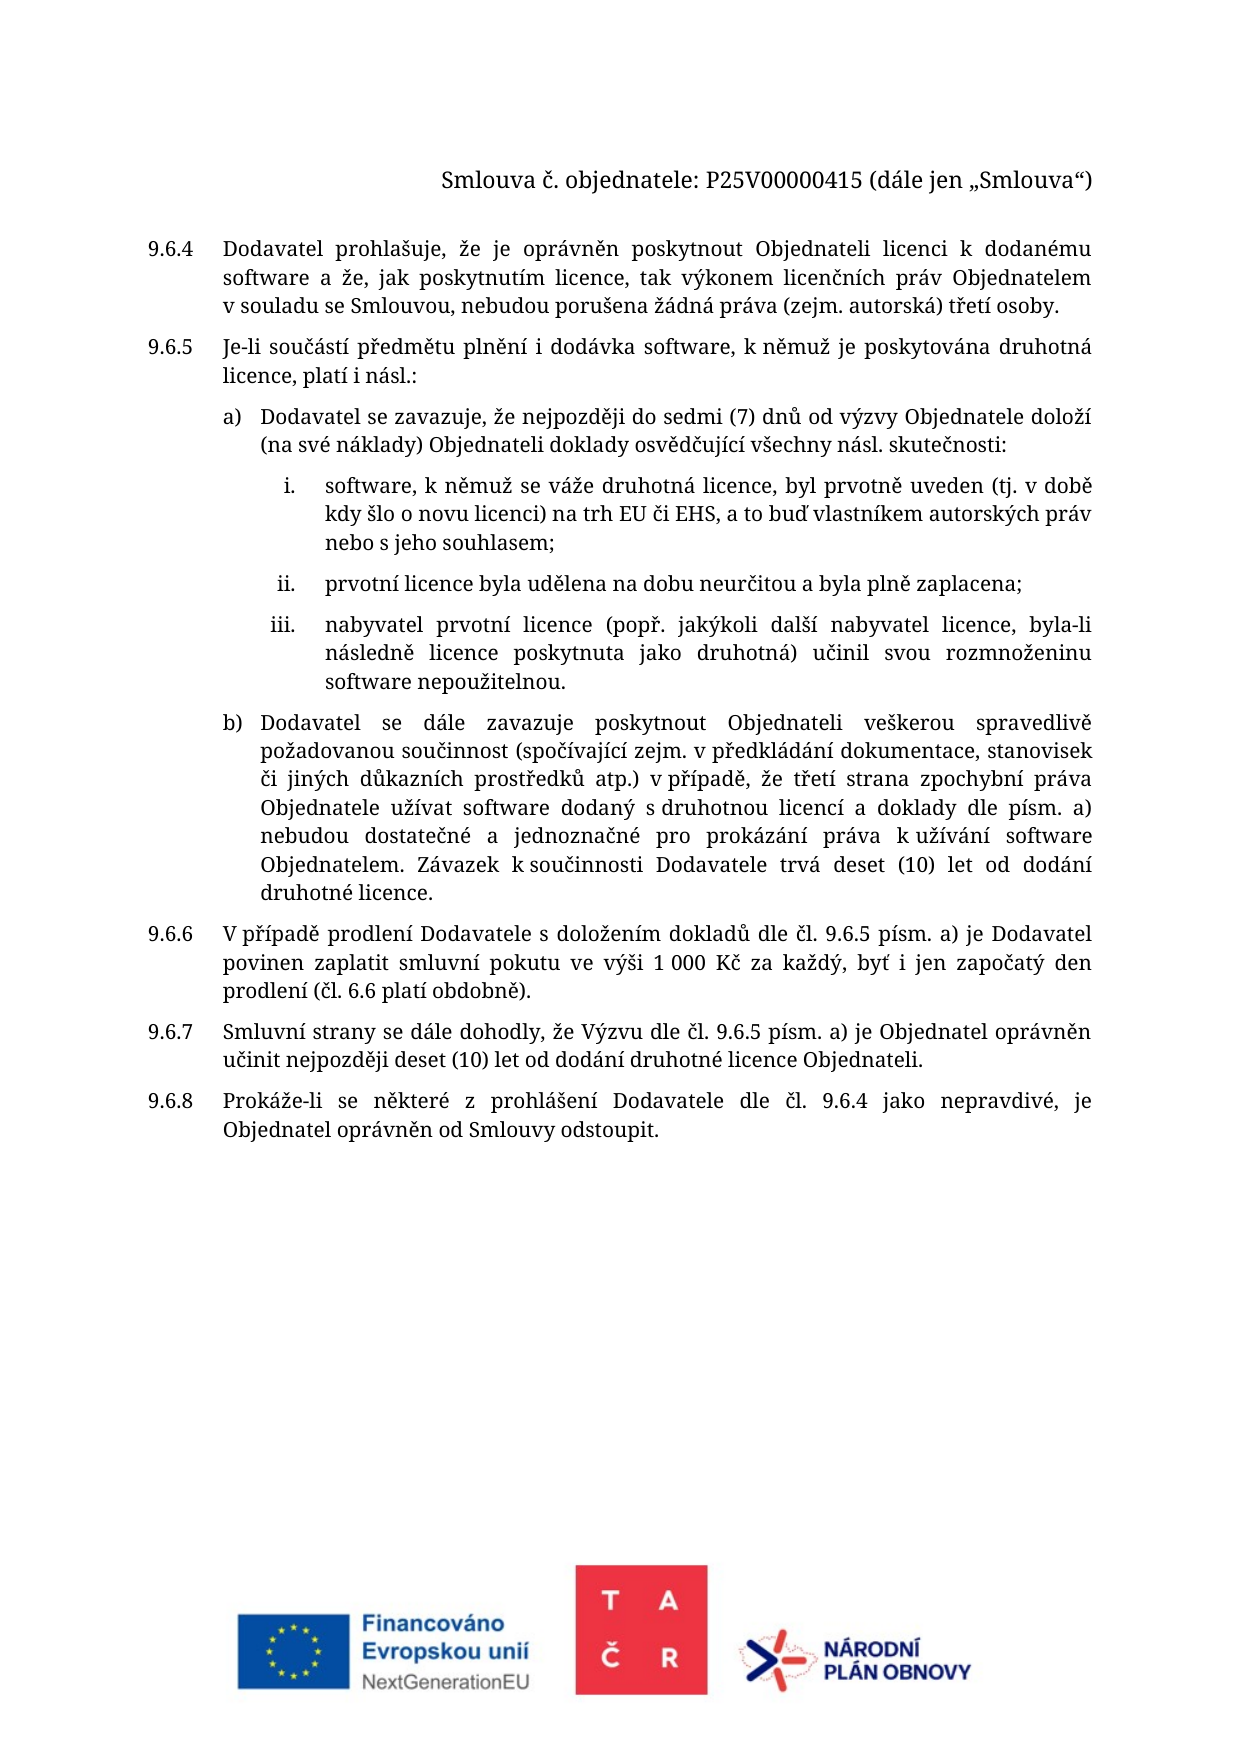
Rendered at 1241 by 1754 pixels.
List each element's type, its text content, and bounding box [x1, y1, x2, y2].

list prvotní licence byla udělena na dobu neurčitou a byla plně zaplacena; [295, 569, 1093, 597]
list nabyvatel prvotní licence (popř. jakýkoli další nabyvatel licence, byla-li následně licence poskytnuta jako druhotná) učinil svou rozmnoženinu software nepoužitelnou. [295, 610, 1093, 695]
list Dodavatel se zavazuje, že nejpozději do sedmi (7) dnů od výzvy Objednatele doloží (na své náklady) Objednateli doklady osvědčující všechny násl. skutečnosti: [223, 402, 1093, 459]
list software, k němuž se váže druhotná licence, byl prvotně uveden (tj. v době kdy šlo o novu licenci) na trh EU či EHS, a to buď vlastníkem autorských práv nebo s jeho souhlasem; [295, 471, 1093, 556]
list V případě prodlení Dodavatele s doložením dokladů dle čl. 9.6.5 písm. a) je Dodavatel povinen zaplatit smluvní pokutu ve výši 1 000 Kč za každý, byť i jen započatý den prodlení (čl. 6.6 platí obdobně). [148, 919, 1093, 1004]
list Prokáže-li se některé z prohlášení Dodavatele dle čl. 9.6.4 jako nepravdivé, je Objednatel oprávněn od Smlouvy odstoupit. [148, 1086, 1093, 1143]
list Je-li součástí předmětu plnění i dodávka software, k němuž je poskytována druhotná licence, platí i násl.: [148, 332, 1093, 389]
picture [147, 1523, 1093, 1726]
list Smluvní strany se dále dohodly, že Výzvu dle čl. 9.6.5 písm. a) je Objednatel oprávněn učinit nejpozději deset (10) let od dodání druhotné licence Objednateli. [148, 1017, 1093, 1074]
list Dodavatel se dále zavazuje poskytnout Objednateli veškerou spravedlivě požadovanou součinnost (spočívající zejm. v předkládání dokumentace, stanovisek či jiných důkazních prostředků atp.) v případě, že třetí strana zpochybní práva Objednatele užívat software dodaný s druhotnou licencí a doklady dle písm. a) nebudou dostatečné a jednoznačné pro prokázání práva k užívání software Objednatelem. Závazek k součinnosti Dodavatele trvá deset (10) let od dodání druhotné licence. [223, 708, 1093, 907]
list Dodavatel prohlašuje, že je oprávněn poskytnout Objednateli licenci k dodanému software a že, jak poskytnutím licence, tak výkonem licenčních práv Objednatelem v souladu se Smlouvou, nebudou porušena žádná práva (zejm. autorská) třetí osoby. [148, 234, 1093, 320]
